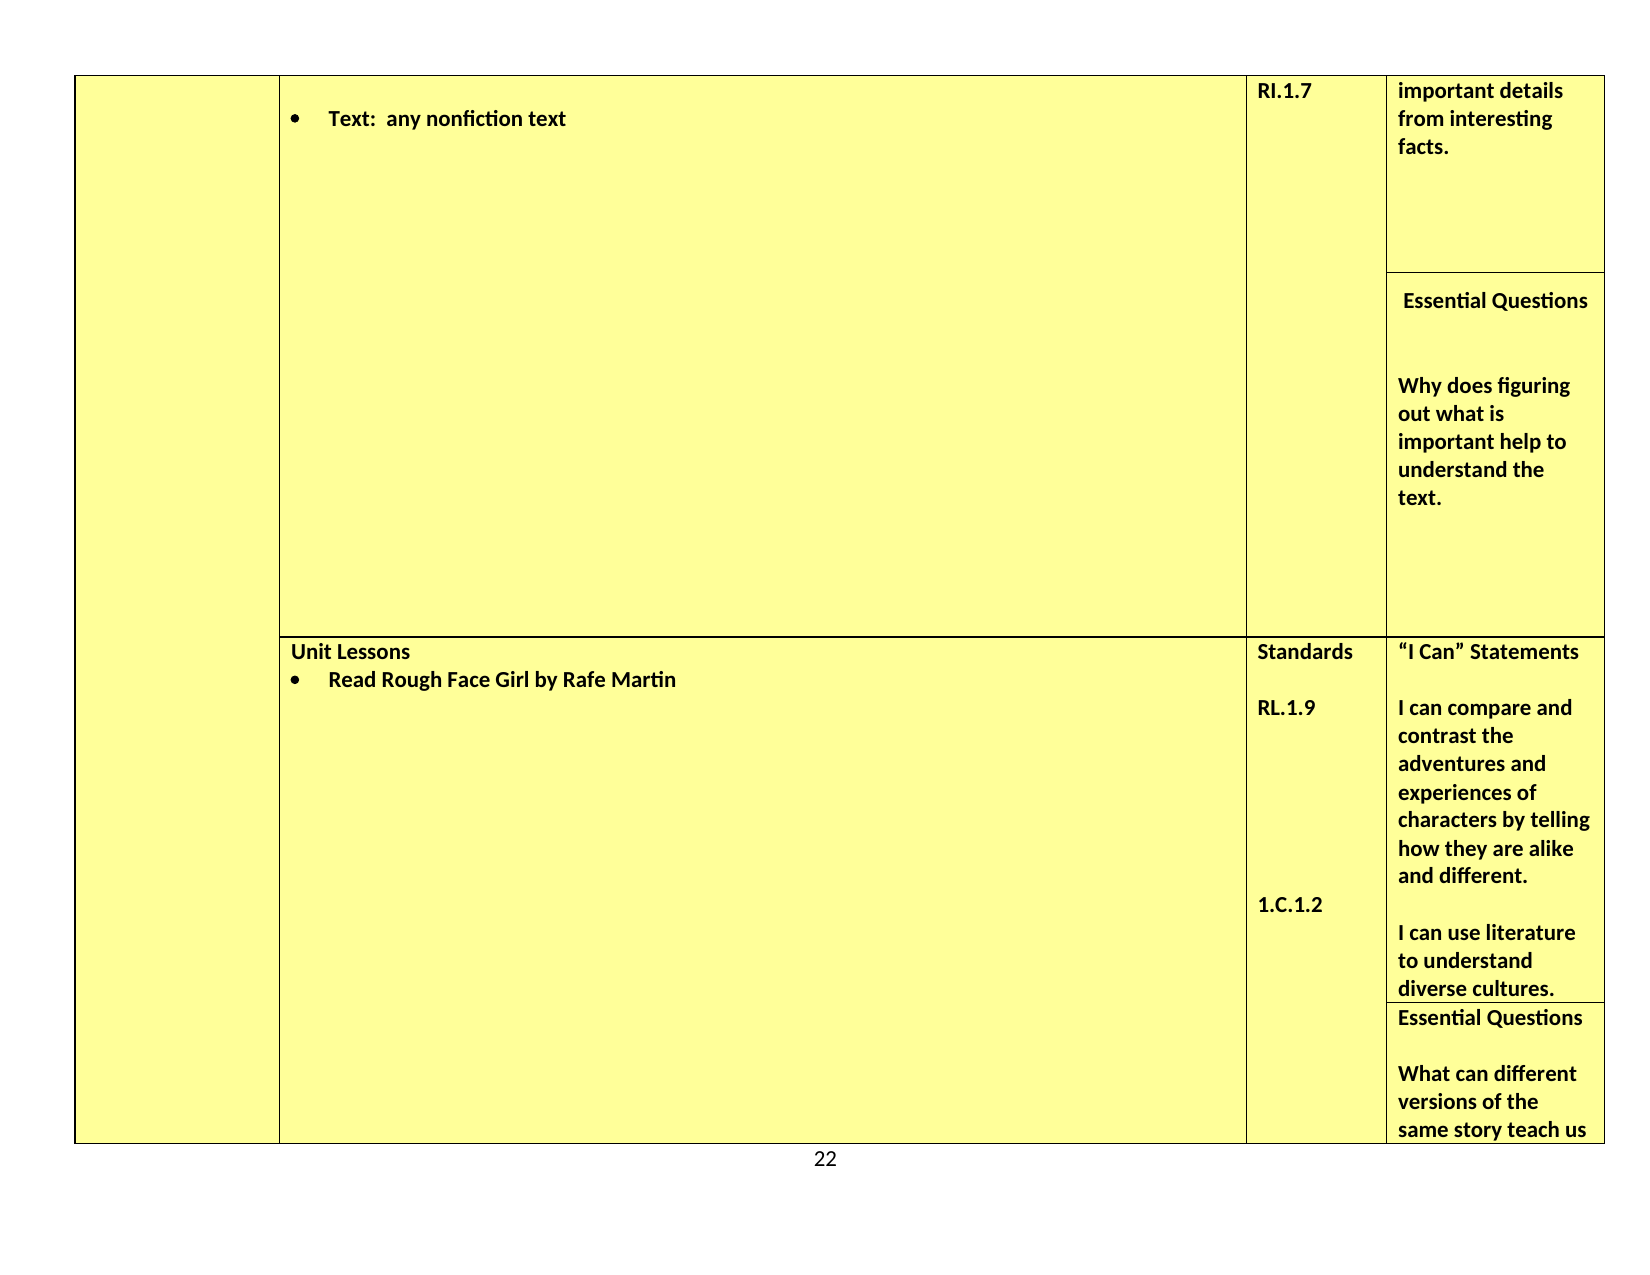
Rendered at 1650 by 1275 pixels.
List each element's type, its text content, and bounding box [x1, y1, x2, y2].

table_cell Standards RI.1.7 [1247, 76, 1386, 636]
table_cell Unit Lessons Read Rough Face Girl by Rafe Martin [280, 638, 1246, 1143]
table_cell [1387, 76, 1604, 272]
table_cell Essential Questions Why does figuring out what is important help to understand the text. [1387, 273, 1604, 636]
table_cell Standards RL.1.9 1.C.1.2 [1247, 638, 1386, 1143]
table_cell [76, 76, 279, 1143]
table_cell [280, 76, 1246, 636]
table_cell “I Can” Statements I can compare and contrast the adventures and experiences of characters by telling how they are alike and different. I can use literature to understand diverse cultures. [1387, 638, 1604, 1002]
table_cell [1387, 1003, 1604, 1143]
